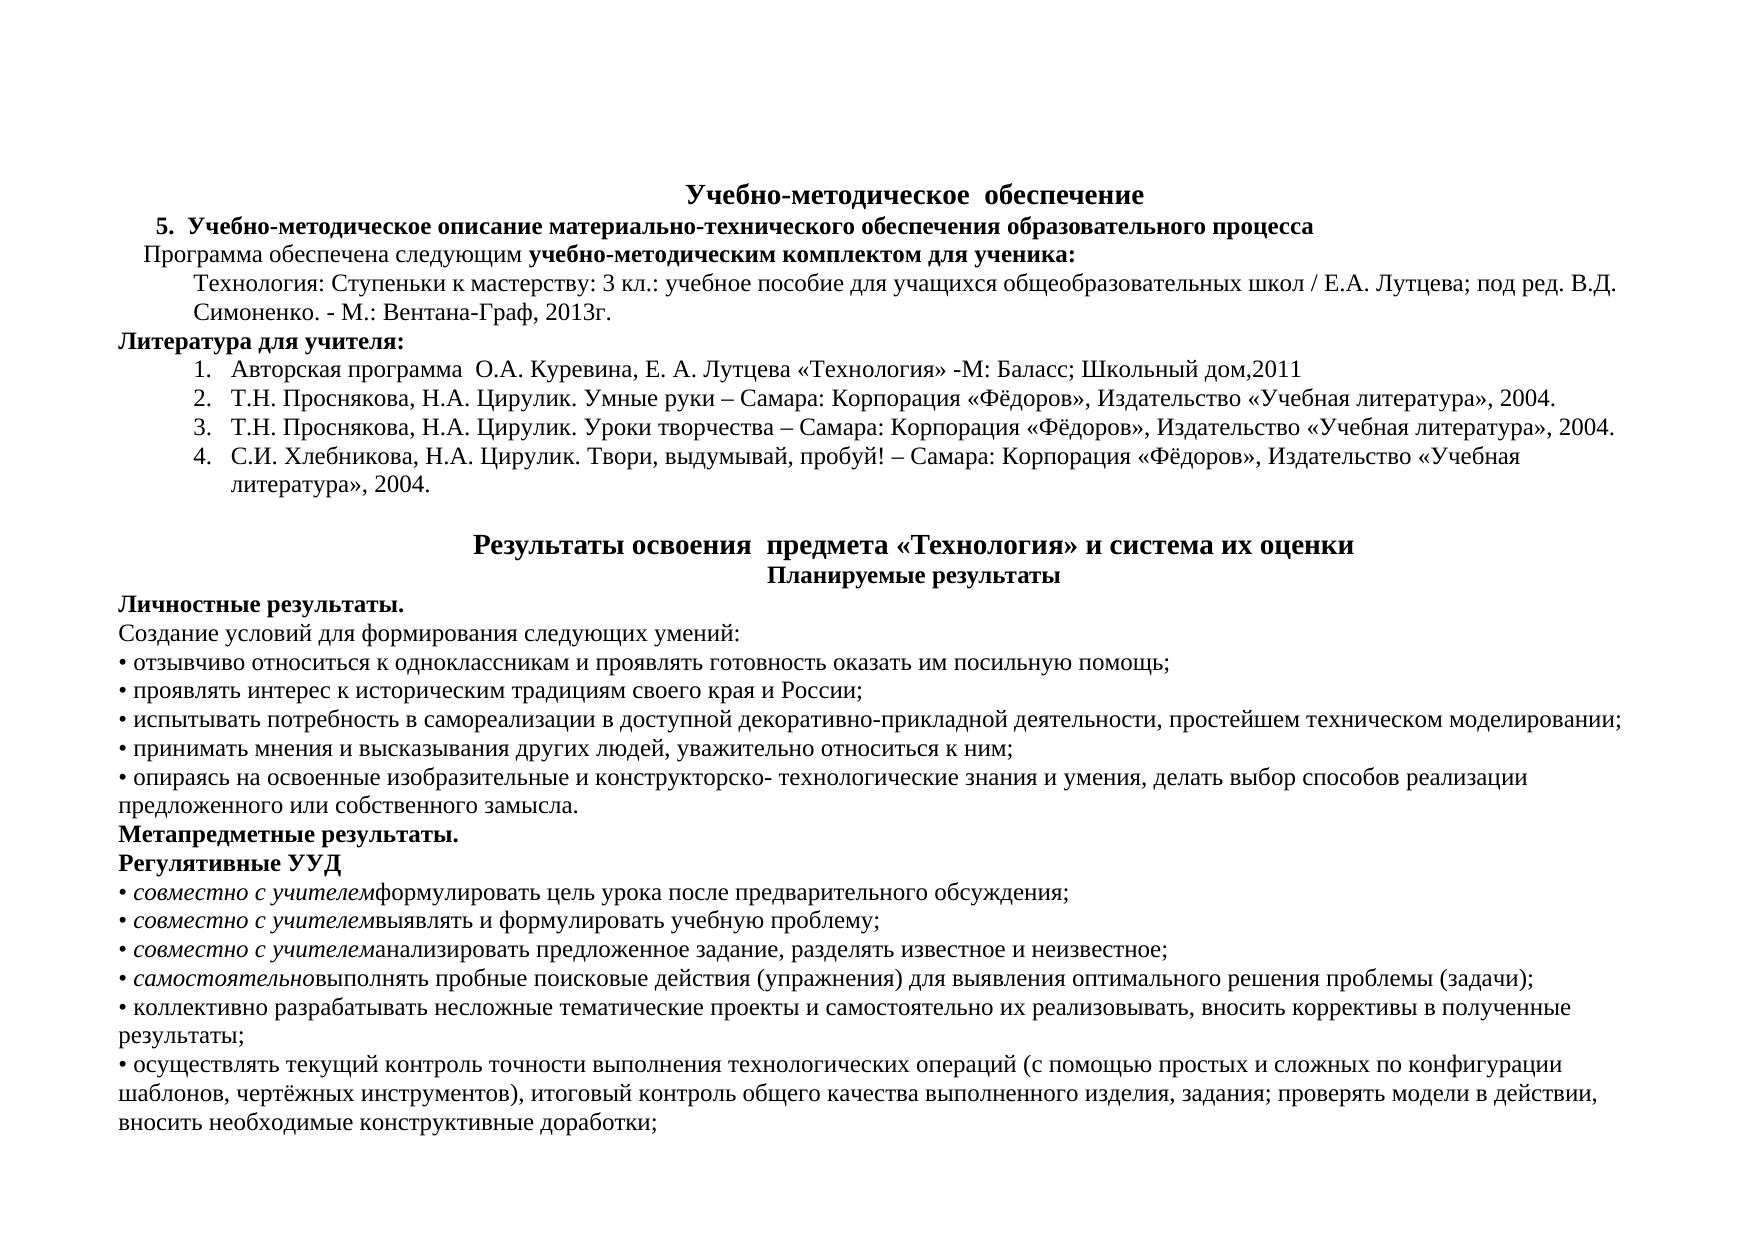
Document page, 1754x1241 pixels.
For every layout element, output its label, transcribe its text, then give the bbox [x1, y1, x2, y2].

text Литература для учителя: [118, 326, 1636, 354]
list Т.Н. Проснякова, Н.А. Цирулик. Умные руки – Самара: Корпорация «Фёдоров», Издательство «Учебная литература», 2004. [193, 383, 1636, 412]
text 5. Учебно-методическое описание материально-технического обеспечения образовательного процесса [156, 211, 1636, 239]
list Авторская программа О.А. Куревина, Е. А. Лутцева «Технология» -М: Баласс; Школьный дом,2011 [193, 354, 1636, 383]
text Результаты освоения предмета «Технология» и система их оценки [192, 527, 1636, 561]
list С.И. Хлебникова, Н.А. Цирулик. Твори, выдумывай, пробуй! – Самара: Корпорация «Фёдоров», Издательство «Учебная литература», 2004. [193, 441, 1636, 498]
text Планируемые результаты [192, 561, 1636, 589]
text Учебно-методическое обеспечение [193, 177, 1636, 211]
text Технология: Ступеньки к мастерству: 3 кл.: учебное пособие для учащихся общеобразовательных школ / Е.А. Лутцева; под ред. В.Д. Симоненко. - М.: Вентана-Граф, 2013г. [193, 268, 1636, 326]
list Т.Н. Проснякова, Н.А. Цирулик. Уроки творчества – Самара: Корпорация «Фёдоров», Издательство «Учебная литература», 2004. [193, 412, 1636, 441]
text Программа обеспечена следующим учебно-методическим комплектом для ученика: [118, 239, 1636, 268]
